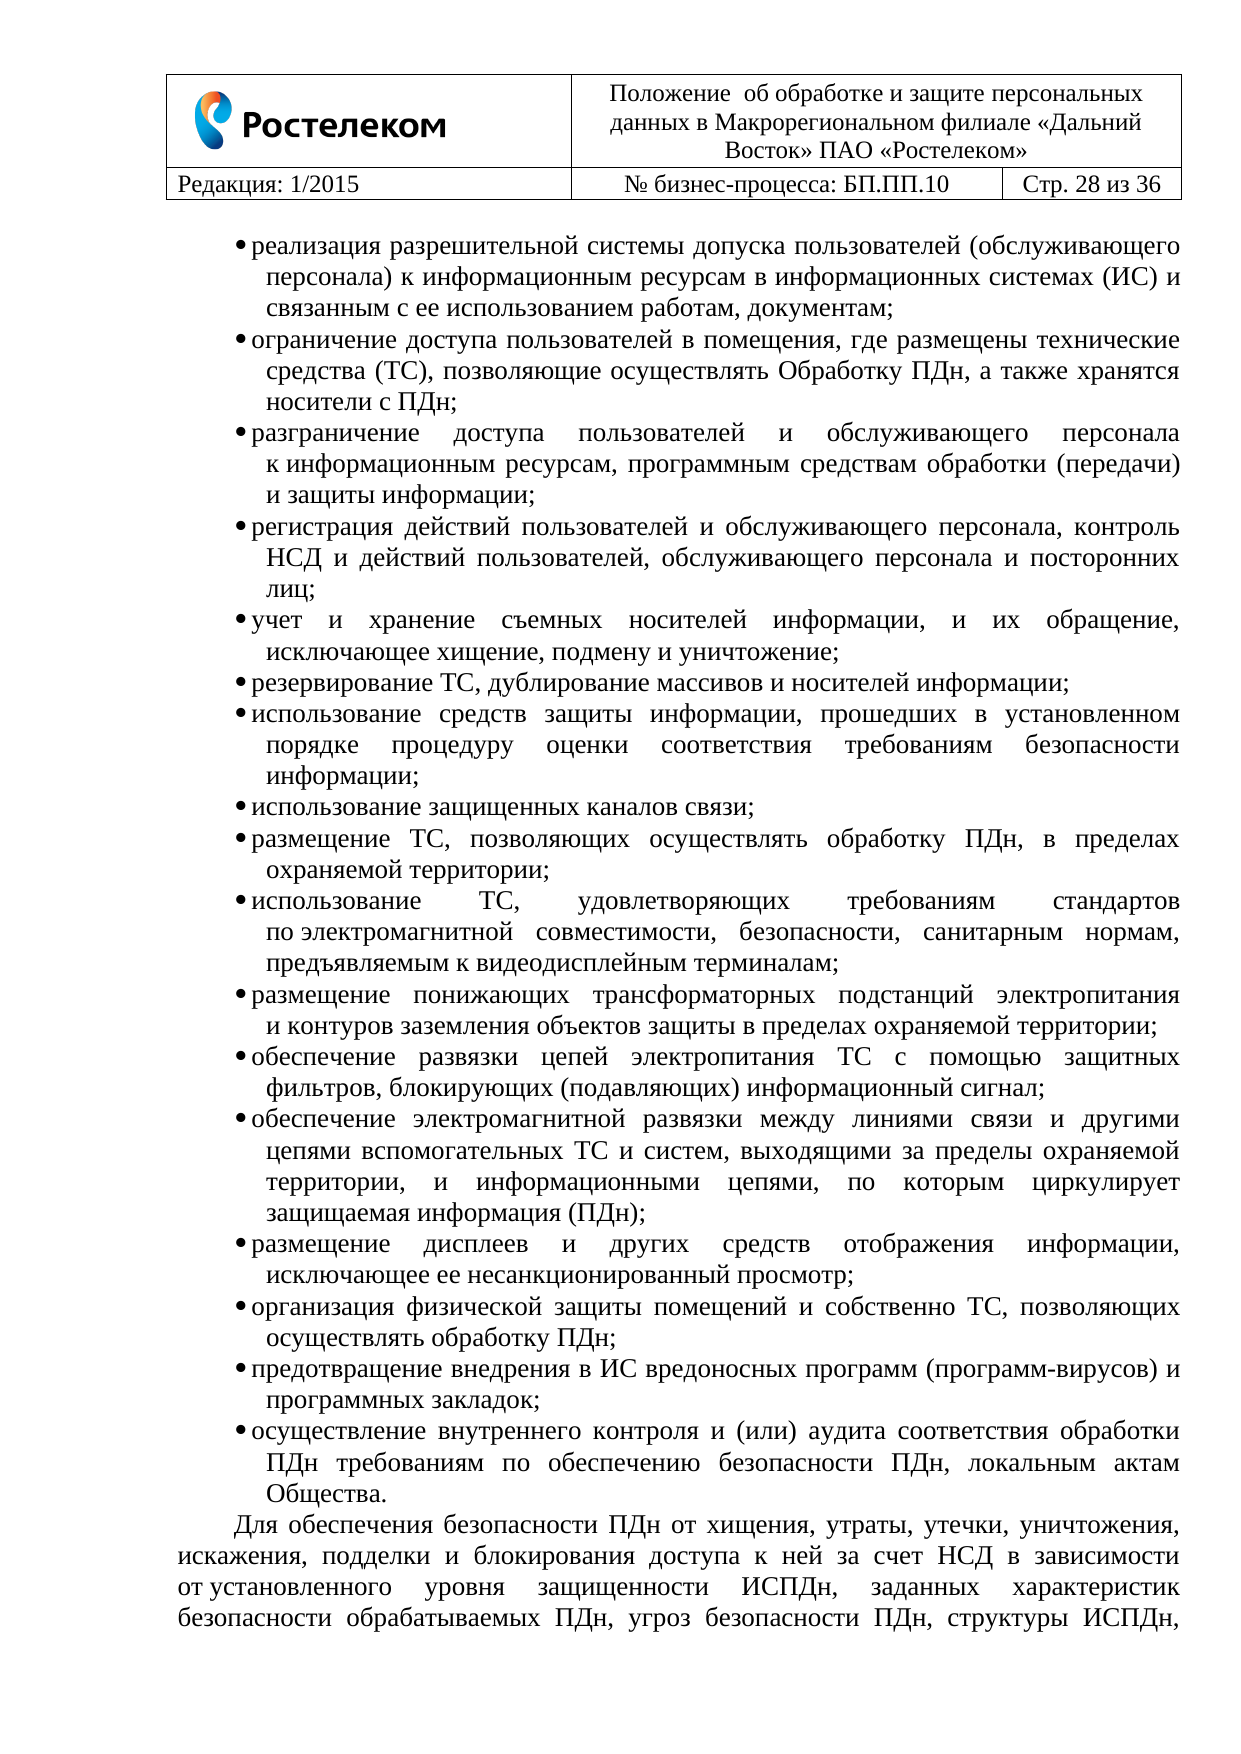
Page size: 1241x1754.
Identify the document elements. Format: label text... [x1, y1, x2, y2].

list учет и хранение съемных носителей информации, и их обращение, исключающее хищение, подмену и уничтожение; [236, 603, 1181, 666]
list использование средств защиты информации, прошедших в установленном порядке процедуру оценки соответствия требованиям безопасности информации; [236, 697, 1181, 791]
list разграничение доступа пользователей и обслуживающего персонала к информационным ресурсам, программным средствам обработки (передачи) и защиты информации; [236, 416, 1181, 510]
picture [177, 75, 462, 167]
list размещение понижающих трансформаторных подстанций электропитания и контуров заземления объектов защиты в пределах охраняемой территории; [236, 978, 1181, 1040]
list размещение дисплеев и других средств отображения информации, исключающее ее несанкционированный просмотр; [236, 1227, 1181, 1289]
list обеспечение электромагнитной развязки между линиями связи и другими цепями вспомогательных ТС и систем, выходящими за пределы охраняемой территории, и информационными цепями, по которым циркулирует защищаемая информация (ПДн); [236, 1102, 1181, 1227]
list резервирование ТС, дублирование массивов и носителей информации; [236, 666, 1181, 697]
list использование ТС, удовлетворяющих требованиям стандартов по электромагнитной совместимости, безопасности, санитарным нормам, предъявляемым к видеодисплейным терминалам; [236, 884, 1181, 978]
list регистрация действий пользователей и обслуживающего персонала, контроль НСД и действий пользователей, обслуживающего персонала и посторонних лиц; [236, 510, 1181, 603]
list организация физической защиты помещений и собственно ТС, позволяющих осуществлять обработку ПДн; [236, 1289, 1181, 1352]
list предотвращение внедрения в ИС вредоносных программ (программ-вирусов) и программных закладок; [236, 1352, 1181, 1414]
list реализация разрешительной системы допуска пользователей (обслуживающего персонала) к информационным ресурсам в информационных системах (ИС) и связанным с ее использованием работам, документам; [236, 229, 1181, 323]
list осуществление внутреннего контроля и (или) аудита соответствия обработки ПДн требованиям по обеспечению безопасности ПДн, локальным актам Общества. [236, 1414, 1181, 1508]
list обеспечение развязки цепей электропитания ТС с помощью защитных фильтров, блокирующих (подавляющих) информационный сигнал; [236, 1040, 1181, 1102]
list ограничение доступа пользователей в помещения, где размещены технические средства (ТС), позволяющие осуществлять Обработку ПДн, а также хранятся носители с ПДн; [236, 323, 1181, 416]
list размещение ТС, позволяющих осуществлять обработку ПДн, в пределах охраняемой территории; [236, 822, 1181, 884]
list использование защищенных каналов связи; [236, 791, 1181, 822]
